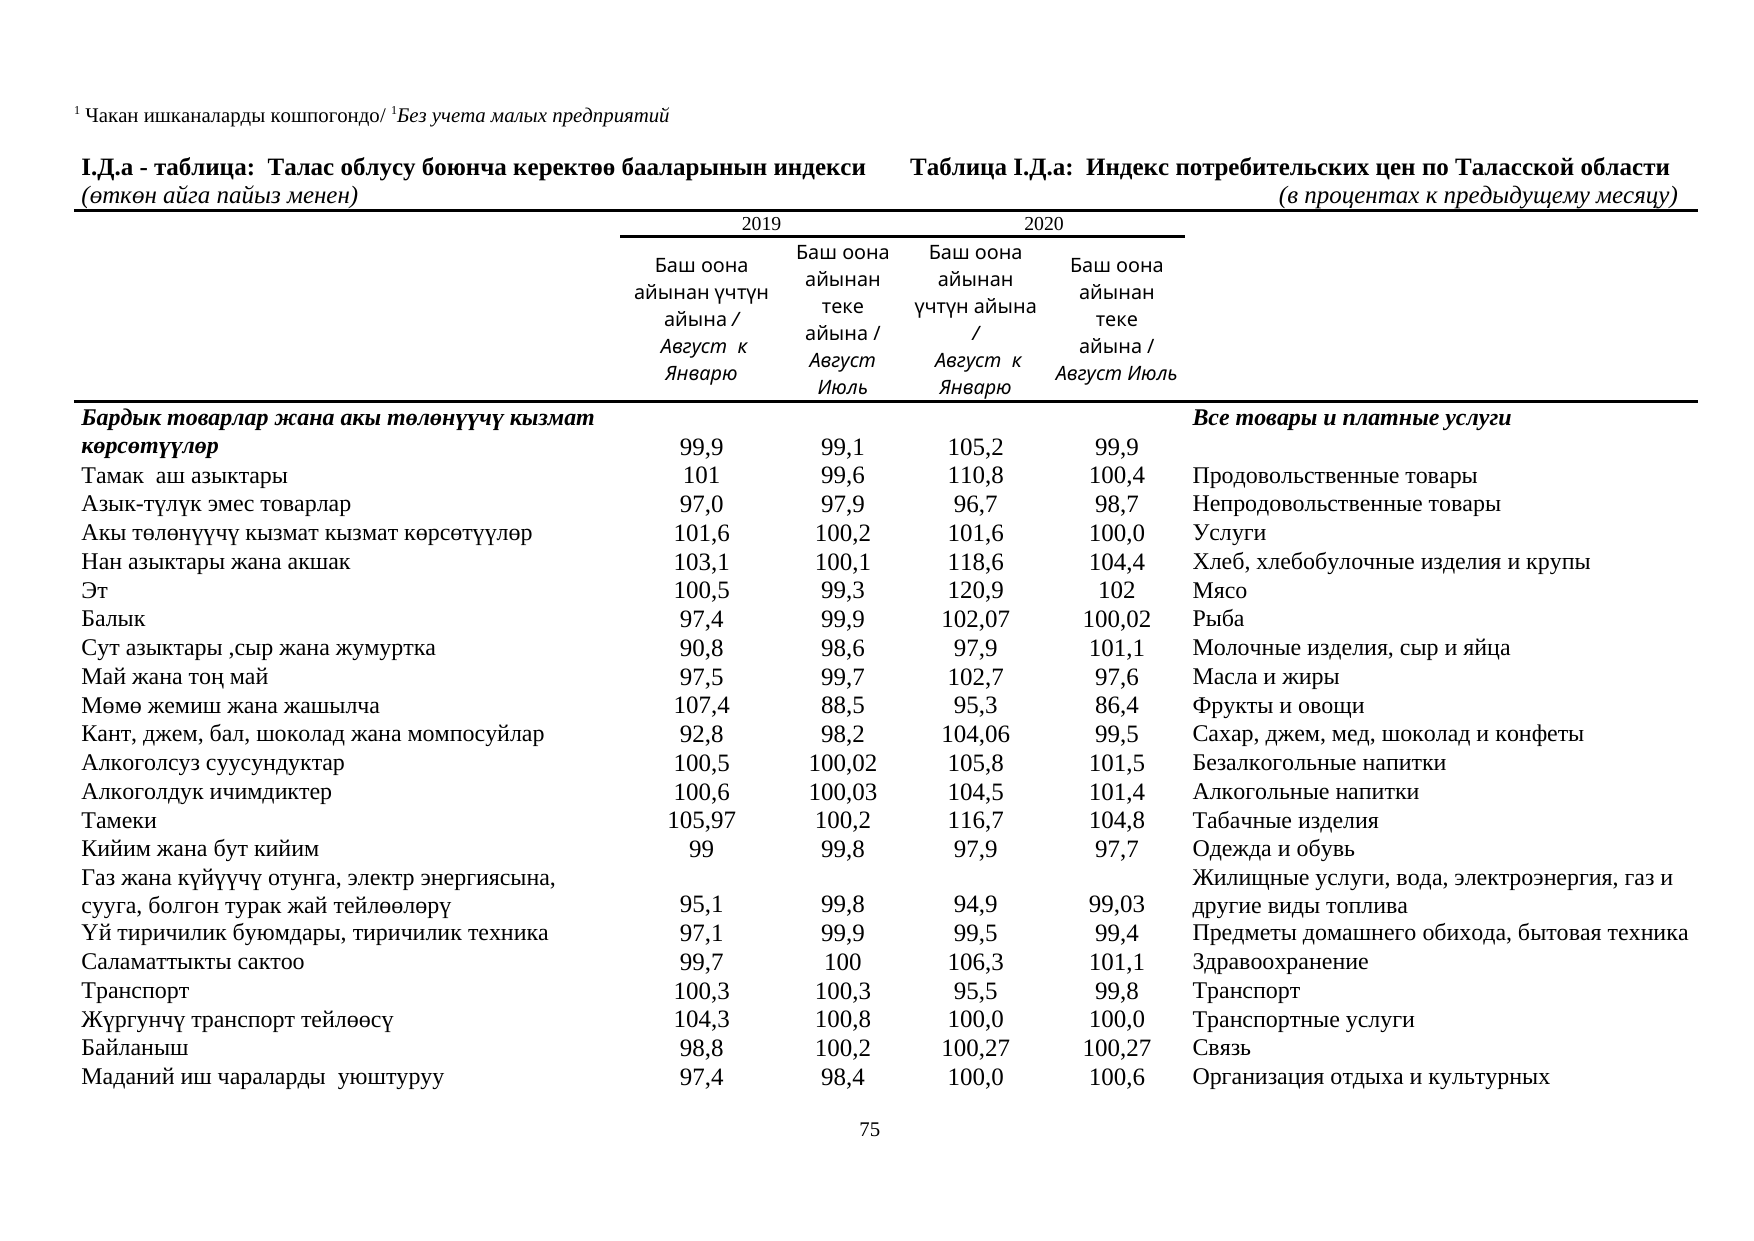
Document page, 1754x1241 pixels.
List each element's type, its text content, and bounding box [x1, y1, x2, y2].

text 1 Чакан ишканаларды кошпогондо/ 1Без учета малых предприятий [74, 103, 1665, 127]
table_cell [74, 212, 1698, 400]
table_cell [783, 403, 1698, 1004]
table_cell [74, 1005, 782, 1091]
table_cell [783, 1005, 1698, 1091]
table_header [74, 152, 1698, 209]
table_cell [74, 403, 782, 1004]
